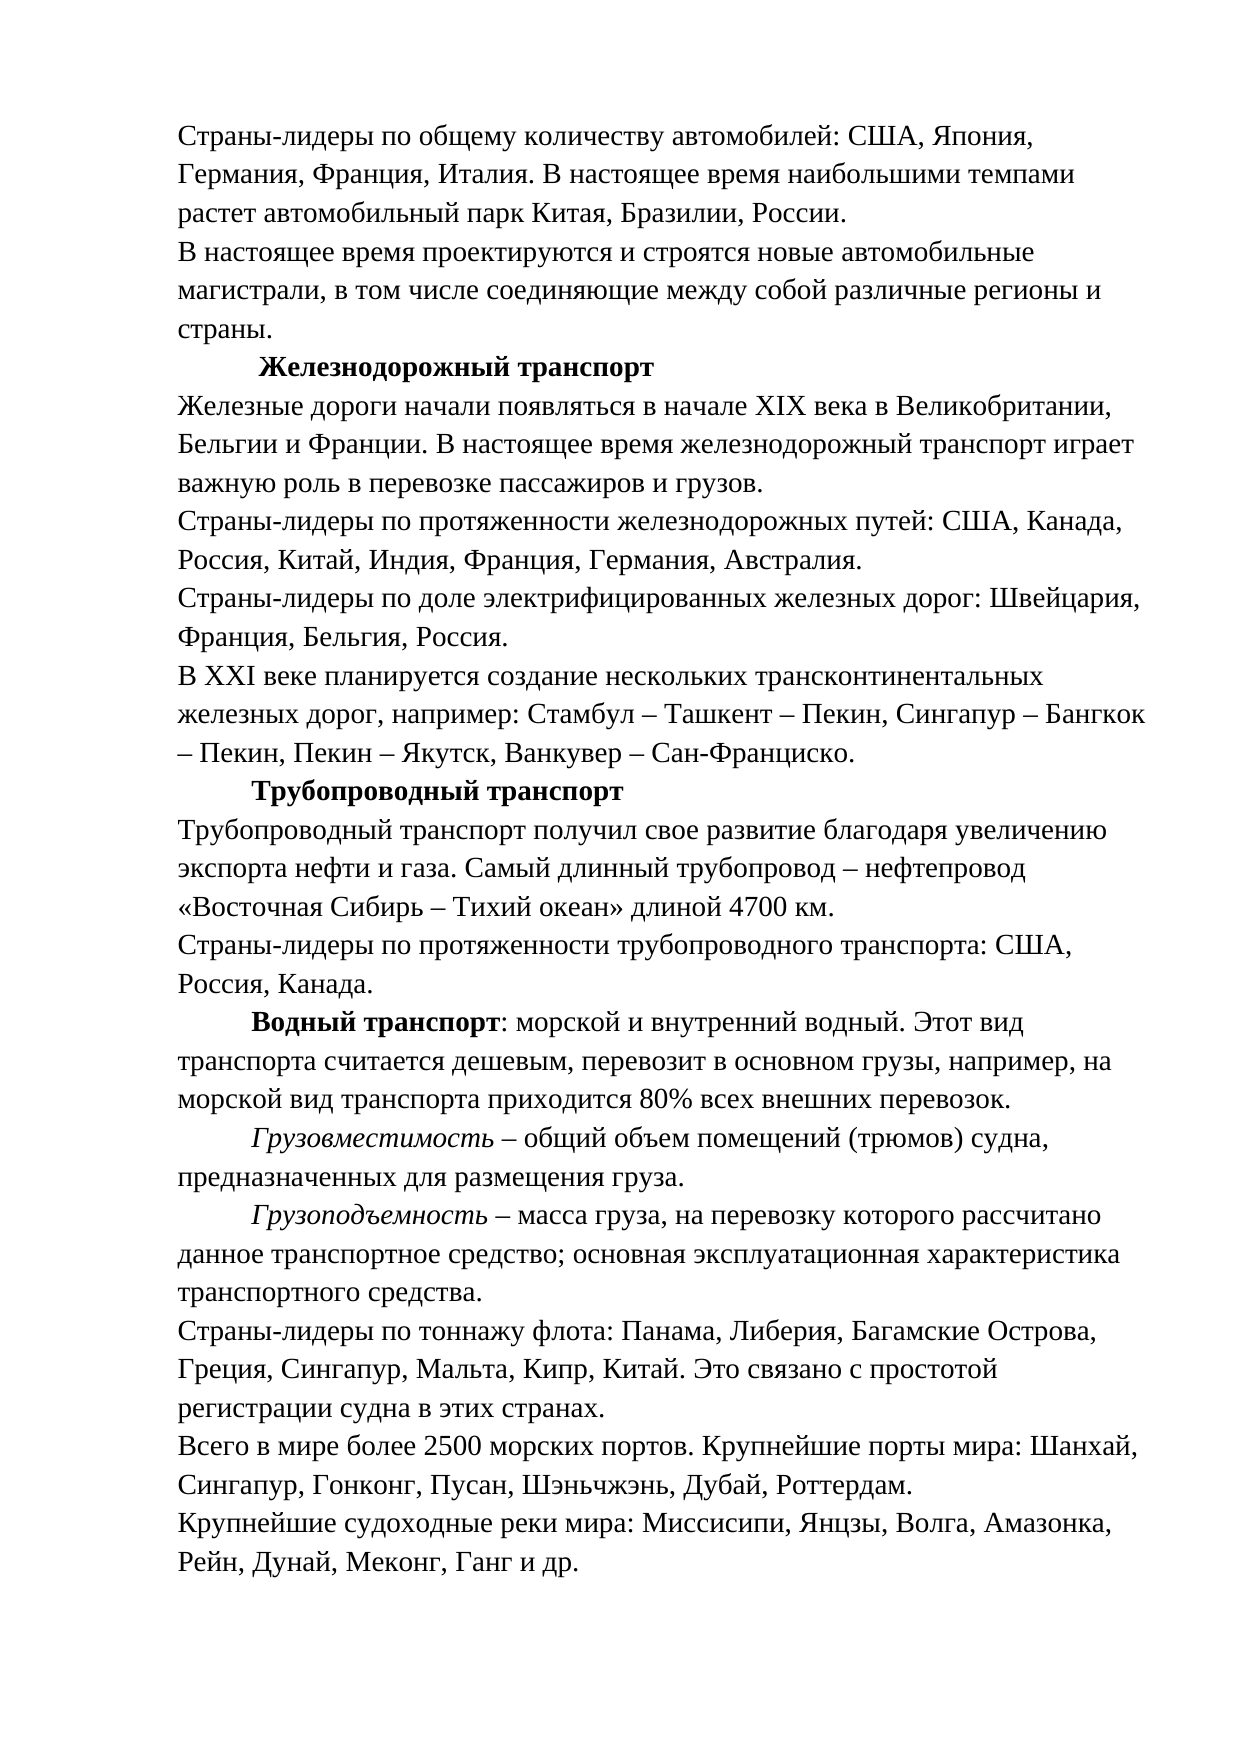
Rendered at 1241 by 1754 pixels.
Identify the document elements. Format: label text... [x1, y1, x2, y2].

text Трубопроводный транспорт получил свое развитие благодаря увеличению экспорта нефти и газа. Самый длинный трубопровод – нефтепровод «Восточная Сибирь – Тихий океан» длиной 4700 км. [177, 812, 1152, 922]
text Страны-лидеры по протяженности трубопроводного транспорта: США, Россия, Канада. [177, 927, 1152, 999]
text Страны-лидеры по общему количеству автомобилей: США, Япония, Германия, Франция, Италия. В настоящее время наибольшими темпами растет автомобильный парк Китая, Бразилии, России. [177, 118, 1152, 229]
text Железнодорожный транспорт [177, 349, 1152, 383]
text Страны-лидеры по доле электрифицированных железных дорог: Швейцария, Франция, Бельгия, Россия. [177, 581, 1152, 653]
text Грузоподъемность – масса груза, на перевозку которого рассчитано данное транспортное средство; основная эксплуатационная характеристика транспортного средства. [177, 1197, 1152, 1308]
text Страны-лидеры по протяженности железнодорожных путей: США, Канада, Россия, Китай, Индия, Франция, Германия, Австралия. [177, 503, 1152, 576]
text Всего в мире более 2500 морских портов. Крупнейшие порты мира: Шанхай, Сингапур, Гонконг, Пусан, Шэньчжэнь, Дубай, Роттердам. [177, 1428, 1152, 1501]
text Железные дороги начали появляться в начале XIX века в Великобритании, Бельгии и Франции. В настоящее время железнодорожный транспорт играет важную роль в перевозке пассажиров и грузов. [177, 388, 1152, 498]
text Трубопроводный транспорт [177, 773, 1152, 807]
text В XXI веке планируется создание нескольких трансконтинентальных железных дорог, например: Стамбул – Ташкент – Пекин, Сингапур – Бангкок – Пекин, Пекин – Якутск, Ванкувер – Сан-Франциско. [177, 658, 1152, 768]
text Водный транспорт: морской и внутренний водный. Этот вид транспорта считается дешевым, перевозит в основном грузы, например, на морской вид транспорта приходится 80% всех внешних перевозок. [177, 1004, 1152, 1115]
text Крупнейшие судоходные реки мира: Миссисипи, Янцзы, Волга, Амазонка, Рейн, Дунай, Меконг, Ганг и др. [177, 1506, 1152, 1578]
text Страны-лидеры по тоннажу флота: Панама, Либерия, Багамские Острова, Греция, Сингапур, Мальта, Кипр, Китай. Это связано с простотой регистрации судна в этих странах. [177, 1313, 1152, 1423]
text В настоящее время проектируются и строятся новые автомобильные магистрали, в том числе соединяющие между собой различные регионы и страны. [177, 234, 1152, 344]
text Грузовместимость – общий объем помещений (трюмов) судна, предназначенных для размещения груза. [177, 1120, 1152, 1192]
